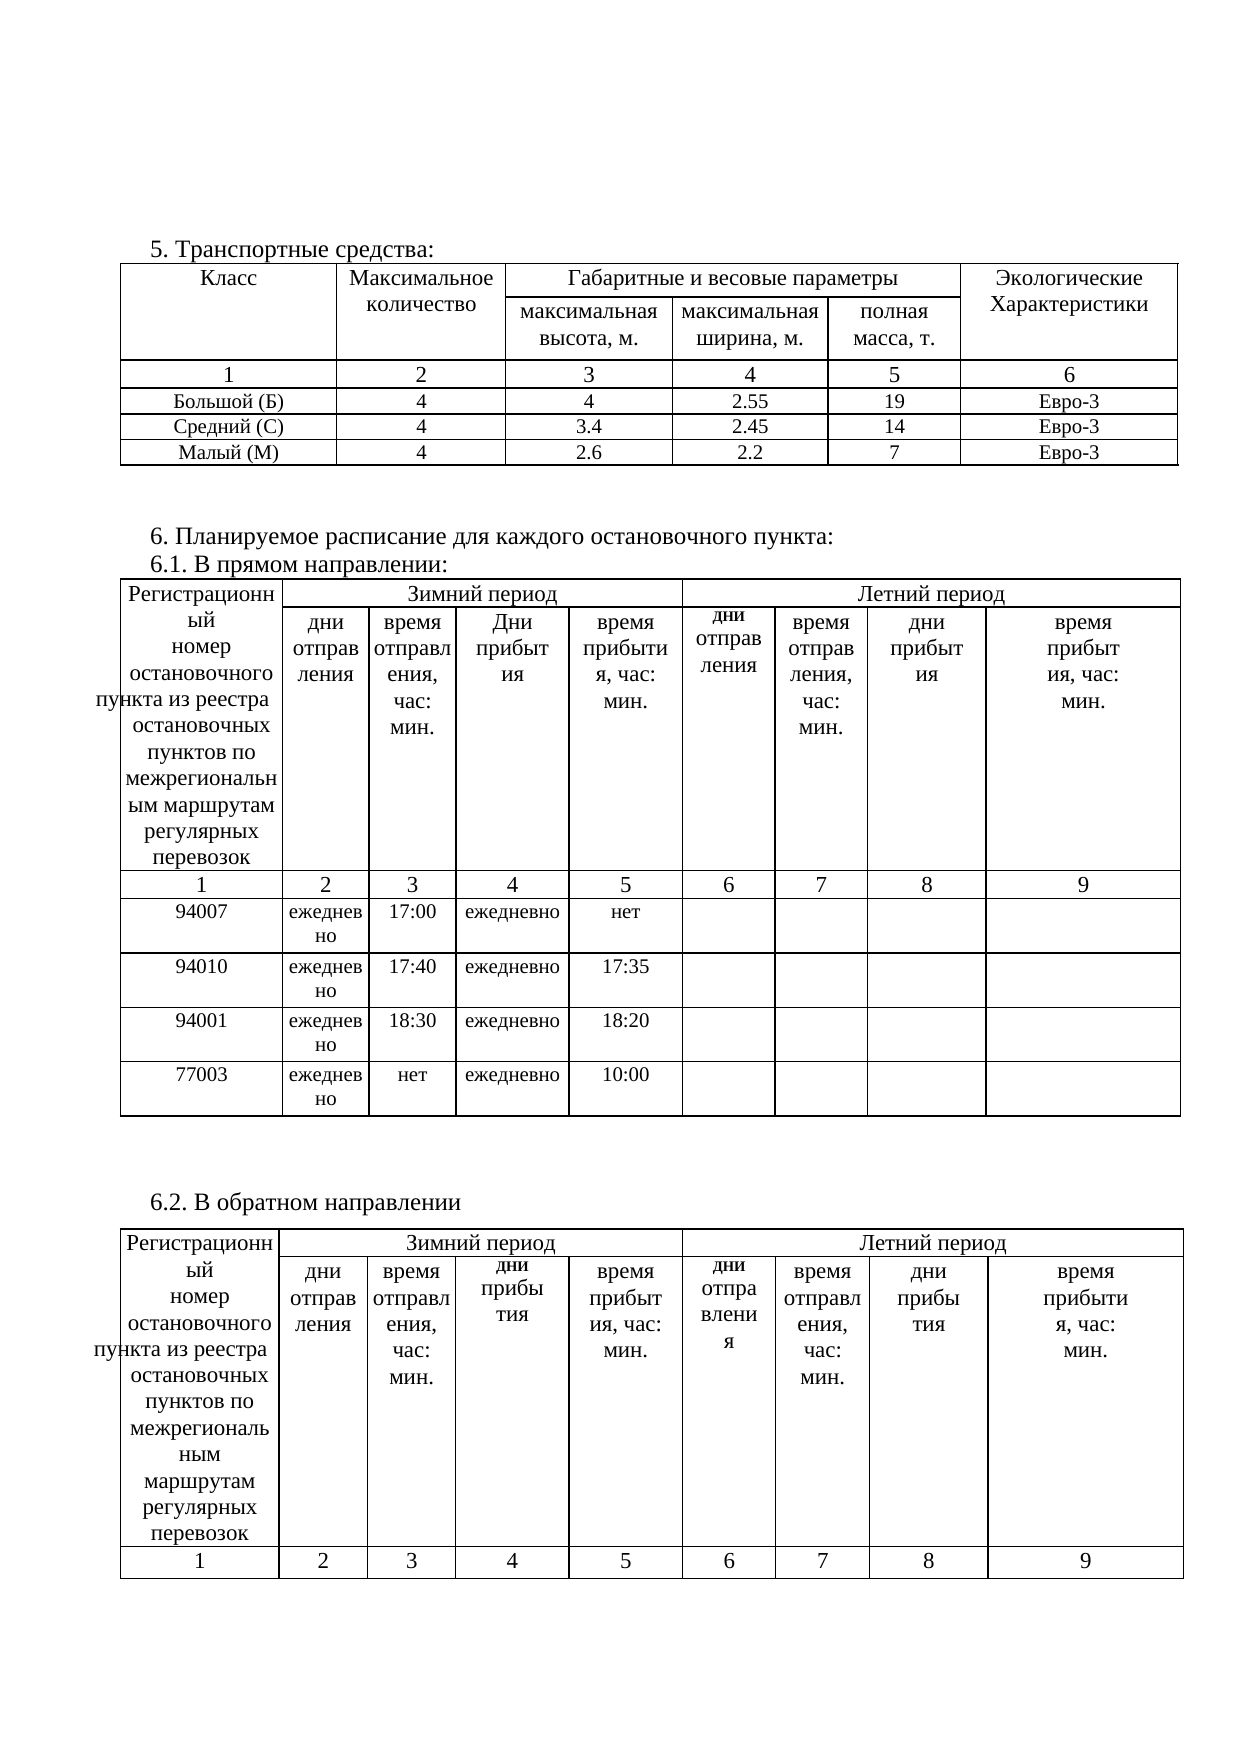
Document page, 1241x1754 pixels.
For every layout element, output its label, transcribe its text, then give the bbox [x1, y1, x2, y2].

table_cell 94007 [121, 899, 282, 952]
table_cell 2 [280, 1547, 367, 1578]
table_cell нет [370, 1062, 455, 1115]
table_cell максимальная ширина, м. [673, 298, 827, 359]
table_cell 4 [456, 1547, 568, 1578]
table_cell [868, 1062, 985, 1115]
table_cell 17:00 [370, 899, 455, 952]
table_cell [683, 1062, 774, 1115]
table_cell [987, 1008, 1180, 1061]
table_cell дни прибы тия [870, 1257, 987, 1546]
table_header Регистрационный номер остановочного пункта из реестра остановочных пунктов по межрегиональным маршрутам регулярных перевозок [121, 580, 282, 870]
table_cell 94010 [121, 954, 282, 1006]
table_cell [776, 1008, 867, 1061]
table_cell время отправ ления, час: мин. [776, 608, 867, 870]
table_cell нет [570, 899, 682, 952]
text 5. Транспортные средства: [150, 234, 1090, 263]
table_cell 14 [829, 415, 960, 438]
table_cell 2.6 [506, 440, 672, 464]
table_cell ежедневно [283, 954, 368, 1006]
table_cell ДНИ отправ ления [683, 608, 774, 870]
table_cell время прибыт ия, час: мин. [987, 608, 1180, 870]
table_cell 7 [829, 440, 960, 464]
table_cell [987, 899, 1180, 952]
table_header Класс [121, 264, 336, 359]
table_cell 94001 [121, 1008, 282, 1061]
table_cell дни прибыт ия [868, 608, 985, 870]
table_cell полная масса, т. [829, 298, 960, 359]
table_cell 7 [776, 1547, 869, 1578]
text 6.2. В обратном направлении [150, 1187, 1090, 1215]
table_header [121, 1230, 278, 1546]
table_cell время отправл ения, час: мин. [368, 1257, 455, 1546]
table_cell Евро-3 [961, 440, 1177, 464]
table_cell [776, 1062, 867, 1115]
table_cell 2 [283, 871, 368, 898]
table_header Зимний период [280, 1230, 682, 1256]
table_cell [868, 954, 985, 1006]
table_cell 18:20 [570, 1008, 682, 1061]
table_cell 9 [987, 871, 1180, 898]
table_cell 6 [961, 361, 1177, 387]
table_cell Большой (Б) [121, 389, 336, 413]
table_cell максимальная высота, м. [506, 298, 672, 359]
table_cell 3 [368, 1547, 455, 1578]
table_cell [987, 954, 1180, 1006]
table_cell [868, 899, 985, 952]
table_cell [683, 899, 774, 952]
table_cell [868, 1008, 985, 1061]
table_cell [683, 1008, 774, 1061]
table_cell ДНИ отпра влени я [683, 1257, 775, 1546]
table_cell 4 [673, 361, 827, 387]
table_cell Малый (М) [121, 440, 336, 464]
table_cell [683, 954, 774, 1006]
table_cell 4 [337, 389, 505, 413]
table_cell ежедневно [457, 1008, 568, 1061]
table_header Габаритные и весовые параметры [506, 264, 960, 296]
table_cell 4 [337, 440, 505, 464]
table_cell время отправл ения, час: мин. [776, 1257, 869, 1546]
text 6.1. В прямом направлении: [150, 549, 1090, 578]
table_cell 5 [829, 361, 960, 387]
table_cell ежедневно [283, 1062, 368, 1115]
table_cell 5 [570, 1547, 682, 1578]
table_cell 77003 [121, 1062, 282, 1115]
table_cell дни отправ ления [283, 608, 368, 870]
table_cell 8 [868, 871, 985, 898]
table_cell время прибыт ия, час: мин. [570, 1257, 682, 1546]
table_cell 2 [337, 361, 505, 387]
table_cell 7 [776, 871, 867, 898]
table_header Летний период [683, 1230, 1183, 1256]
table_cell Евро-3 [961, 415, 1177, 438]
table_cell 2.45 [673, 415, 827, 438]
table_cell Евро-3 [961, 389, 1177, 413]
table_cell 1 [121, 361, 336, 387]
table_cell [776, 899, 867, 952]
table_cell 3 [506, 361, 672, 387]
table_cell ежедневно [457, 1062, 568, 1115]
table_cell 6 [683, 871, 774, 898]
table_cell время прибыти я, час: мин. [989, 1257, 1183, 1546]
table_header Зимний период [283, 580, 682, 606]
table_cell время отправл ения, час: мин. [370, 608, 455, 870]
table_cell Дни прибыт ия [457, 608, 568, 870]
table_cell 9 [989, 1547, 1183, 1578]
table_cell 17:35 [570, 954, 682, 1006]
table_cell 1 [121, 871, 282, 898]
table_cell 2.2 [673, 440, 827, 464]
text 6. Планируемое расписание для каждого остановочного пункта: [150, 521, 1090, 549]
table_cell 10:00 [570, 1062, 682, 1115]
table_cell 1 [121, 1547, 278, 1578]
table_header Экологические Характеристики [961, 264, 1177, 359]
table_cell время прибыти я, час: мин. [570, 608, 682, 870]
table_cell 4 [506, 389, 672, 413]
table_header Максимальное количество [337, 264, 505, 359]
table_cell 4 [337, 415, 505, 438]
table_cell 8 [870, 1547, 987, 1578]
table_cell 19 [829, 389, 960, 413]
table_cell 6 [683, 1547, 775, 1578]
table_cell 4 [457, 871, 568, 898]
table_cell ежедневно [457, 899, 568, 952]
table_cell 3.4 [506, 415, 672, 438]
table_cell ежедневно [457, 954, 568, 1006]
table_cell ДНИ прибы тия [456, 1257, 568, 1546]
table_cell ежедневно [283, 899, 368, 952]
table_cell 17:40 [370, 954, 455, 1006]
table_cell 3 [370, 871, 455, 898]
table_cell ежедневно [283, 1008, 368, 1061]
table_cell дни отправ ления [280, 1257, 367, 1546]
table_cell 5 [570, 871, 682, 898]
table_cell [987, 1062, 1180, 1115]
table_cell Средний (С) [121, 415, 336, 438]
table_header Летний период [683, 580, 1180, 606]
table_cell 18:30 [370, 1008, 455, 1061]
table_cell [776, 954, 867, 1006]
table_cell 2.55 [673, 389, 827, 413]
